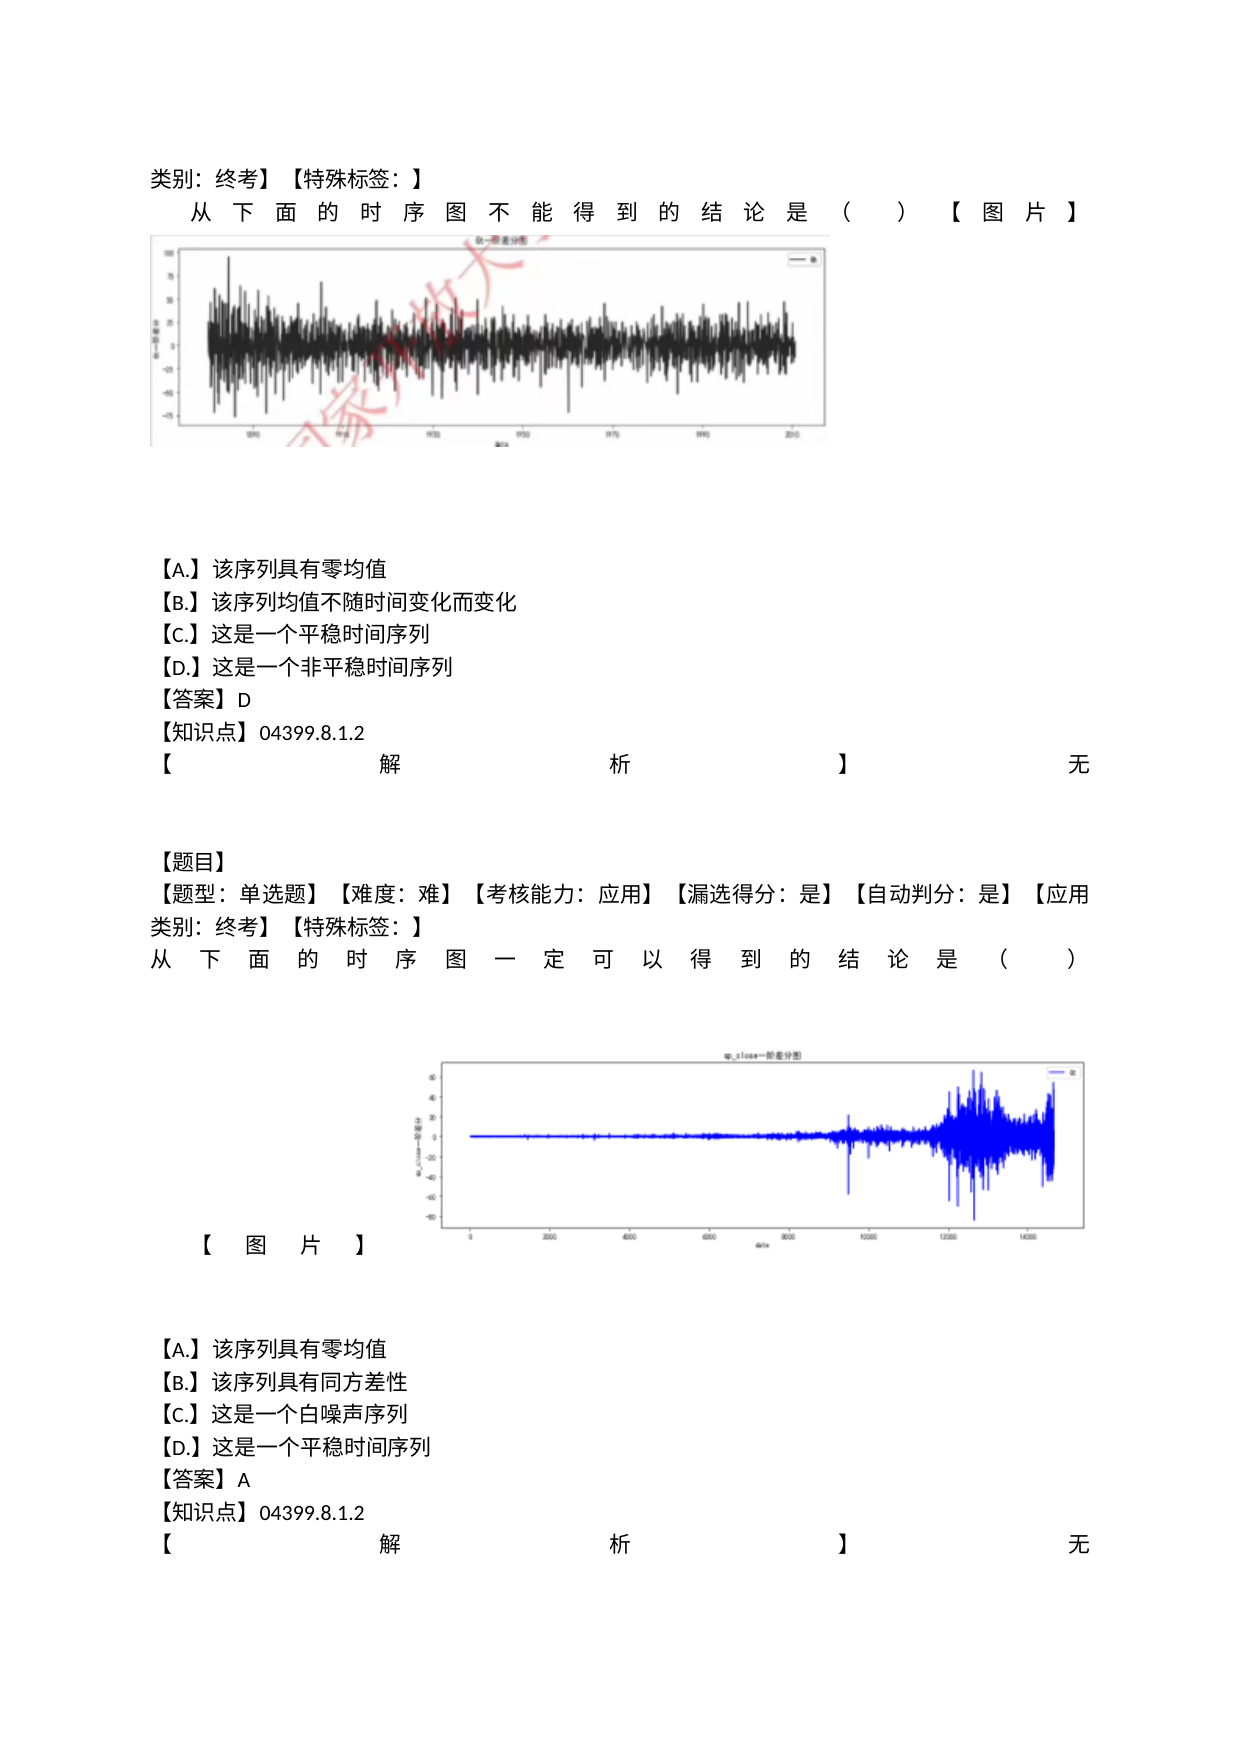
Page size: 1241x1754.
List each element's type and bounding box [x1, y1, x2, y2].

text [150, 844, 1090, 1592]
picture [410, 1047, 1091, 1254]
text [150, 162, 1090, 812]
picture [150, 235, 830, 447]
